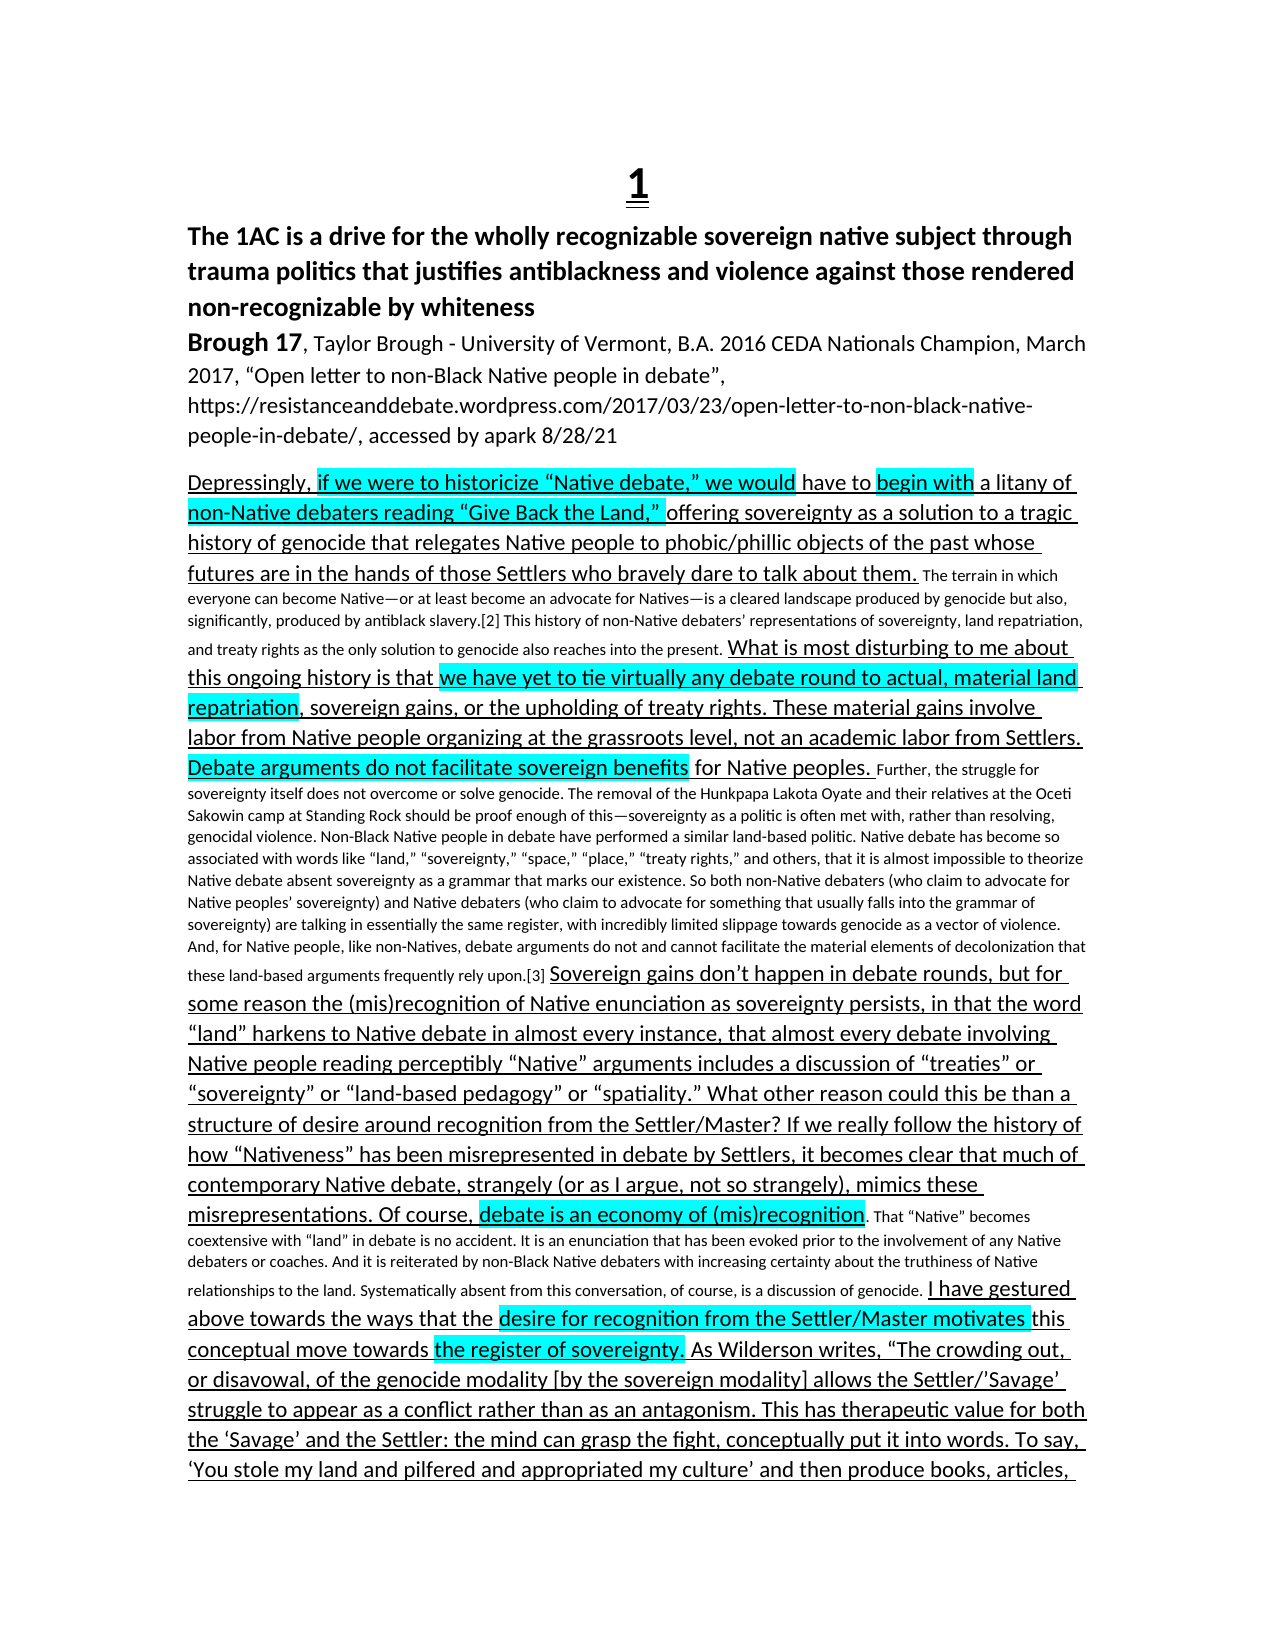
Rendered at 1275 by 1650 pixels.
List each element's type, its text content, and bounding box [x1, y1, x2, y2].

subtitle The 1AC is a drive for the wholly recognizable sovereign native subject through trauma politics that justifies antiblackness and violence against those rendered non-recognizable by whiteness [187, 219, 1087, 323]
text Brough 17, Taylor Brough - University of Vermont, B.A. 2016 CEDA Nationals Champion, March 2017, “Open letter to non-Black Native people in debate”, https://resistanceanddebate.wordpress.com/2017/03/23/open-letter-to-non-black-native-people-in-debate/, accessed by apark 8/28/21 [187, 326, 1087, 449]
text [187, 468, 1087, 1419]
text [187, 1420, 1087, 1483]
subtitle 1 [187, 154, 1087, 210]
